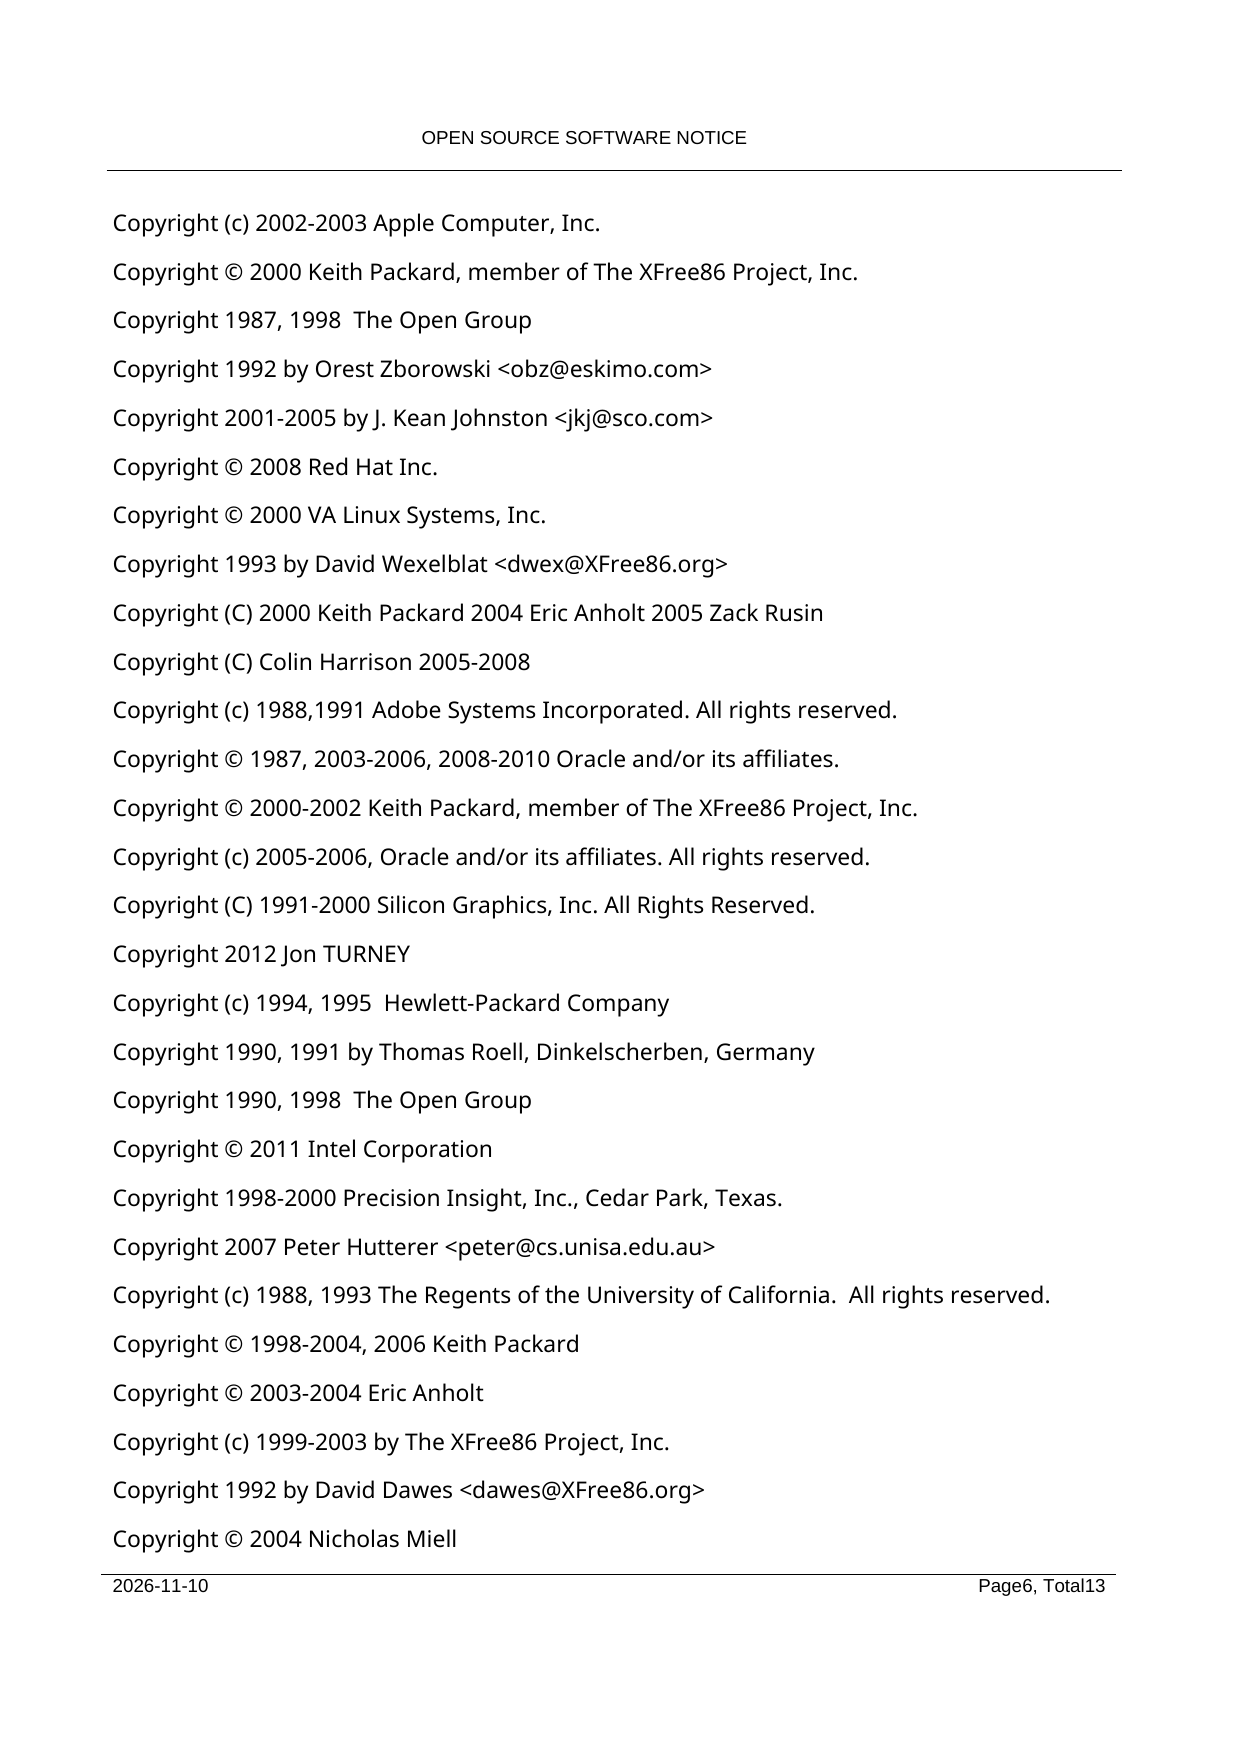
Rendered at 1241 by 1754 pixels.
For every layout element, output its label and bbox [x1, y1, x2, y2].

text [112, 206, 1128, 1555]
